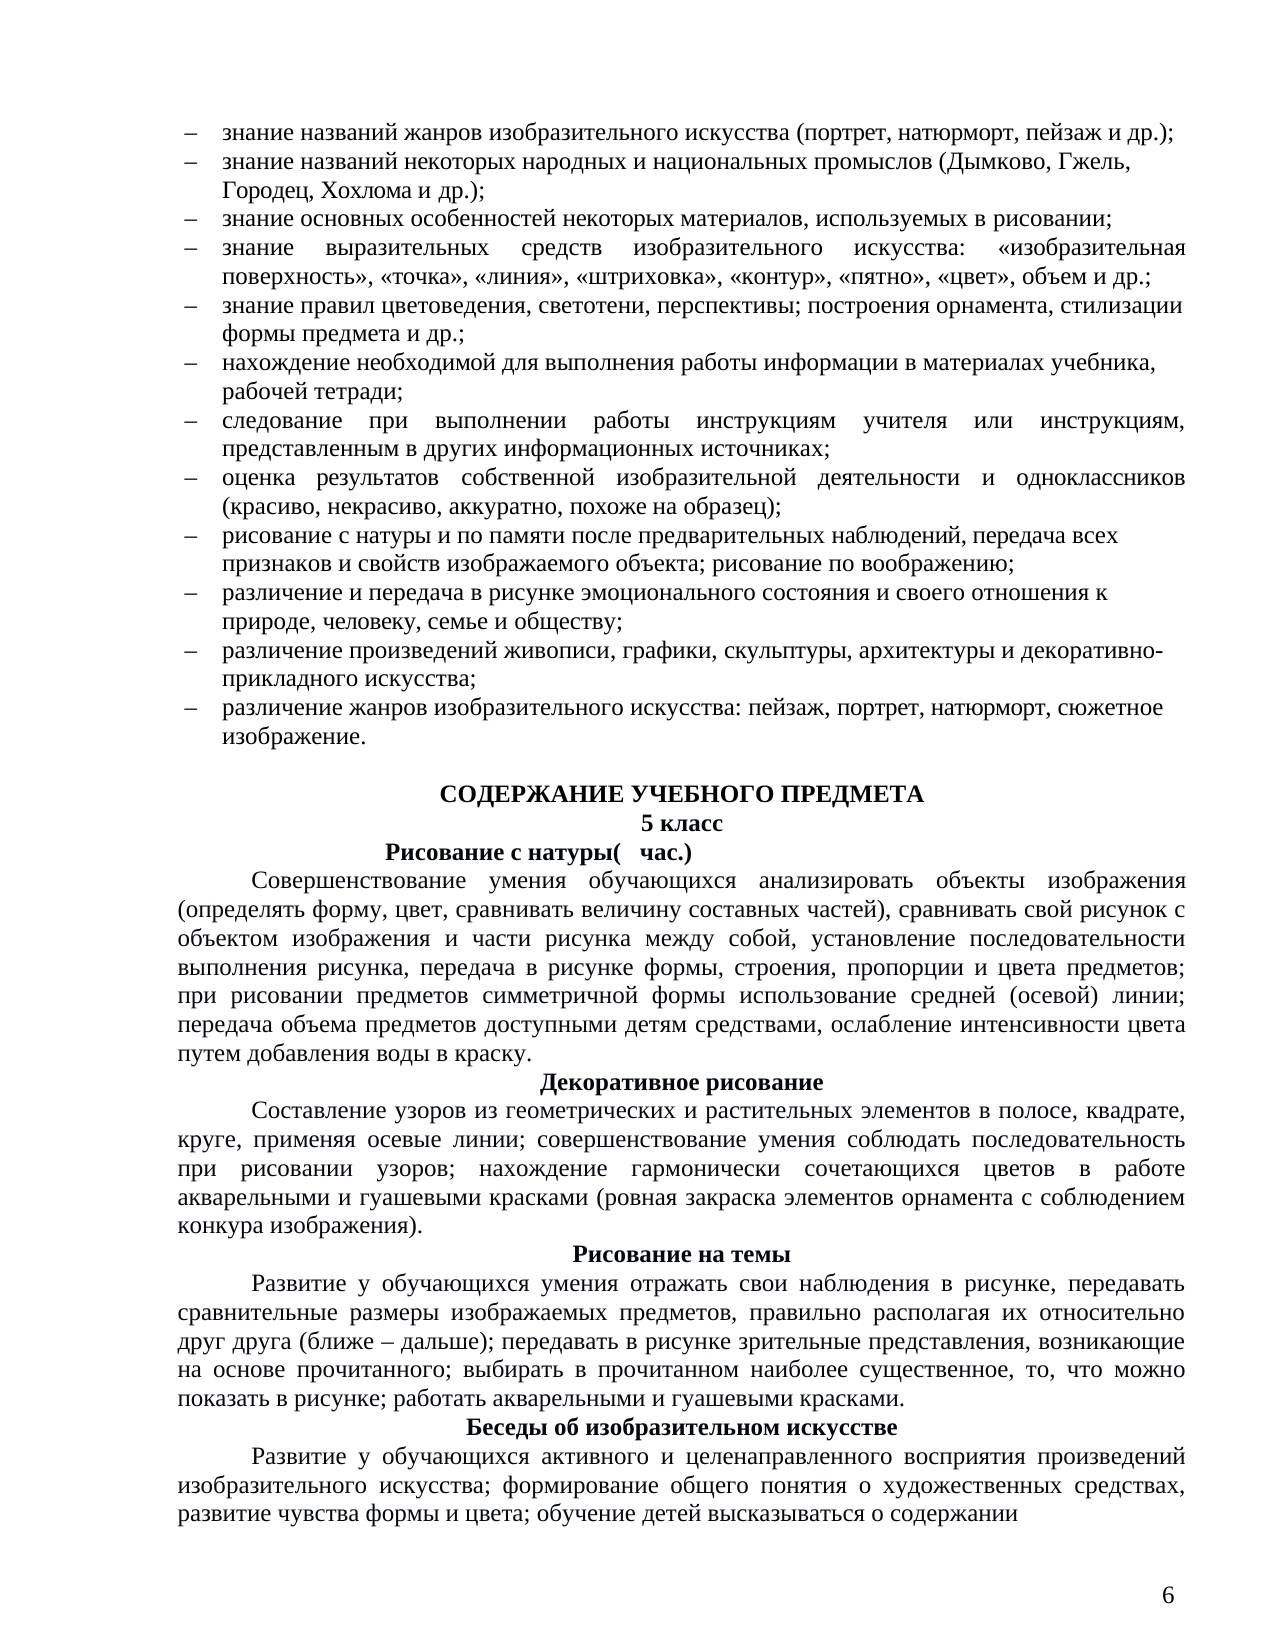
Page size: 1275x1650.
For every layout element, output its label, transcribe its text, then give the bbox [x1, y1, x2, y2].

subtitle Декоративное рисование [540, 1067, 1231, 1095]
list знание названий некоторых народных и национальных промыслов (Дымково, Гжель, Городец, Хохлома и др.); [184, 146, 1186, 203]
subtitle СОДЕРЖАНИЕ УЧЕБНОГО ПРЕДМЕТА [439, 779, 1231, 808]
list знание выразительных средств изобразительного искусства: «изобразительная поверхность», «точка», «линия», «штриховка», «контур», «пятно», «цвет», объем и др.; [184, 232, 1187, 290]
list следование при выполнении работы инструкциям учителя или инструкциям, представленным в других информационных источниках; [184, 405, 1186, 462]
subtitle Беседы об изобразительном искусстве [466, 1412, 1231, 1441]
list различение жанров изобразительного искусства: пейзаж, портрет, натюрморт, сюжетное изображение. [184, 692, 1187, 750]
list знание названий жанров изобразительного искусства (портрет, натюрморт, пейзаж и др.); [184, 117, 1231, 146]
list различение произведений живописи, графики, скульптуры, архитектуры и декоративно- прикладного искусства; [184, 635, 1187, 692]
list оценка результатов собственной изобразительной деятельности и одноклассников (красиво, некрасиво, аккуратно, похоже на образец); [184, 462, 1187, 520]
list знание основных особенностей некоторых материалов, используемых в рисовании; [184, 203, 1231, 232]
text Развитие у обучающихся активного и целенаправленного восприятия произведений изобразительного искусства; формирование общего понятия о художественных средствах, развитие чувства формы и цвета; обучение детей высказываться о содержании [177, 1441, 1186, 1527]
list различение и передача в рисунке эмоционального состояния и своего отношения к природе, человеку, семье и обществу; [184, 577, 1186, 635]
text Составление узоров из геометрических и растительных элементов в полосе, квадрате, круге, применяя осевые линии; совершенствование умения соблюдать последовательность при рисовании узоров; нахождение гармонически сочетающихся цветов в работе акварельными и гуашевыми красками (ровная закраска элементов орнамента с соблюдением конкура изображения). [177, 1095, 1186, 1239]
list нахождение необходимой для выполнения работы информации в материалах учебника, рабочей тетради; [184, 347, 1186, 405]
text Совершенствование умения обучающихся анализировать объекты изображения (определять форму, цвет, сравнивать величину составных частей), сравнивать свой рисунок с объектом изображения и части рисунка между собой, установление последовательности выполнения рисунка, передача в рисунке формы, строения, пропорции и цвета предметов; при рисовании предметов симметричной формы использование средней (осевой) линии; передача объема предметов доступными детям средствами, ослабление интенсивности цвета путем добавления воды в краску. [177, 865, 1187, 1067]
text Развитие у обучающихся умения отражать свои наблюдения в рисунке, передавать сравнительные размеры изображаемых предметов, правильно располагая их относительно друг друга (ближе – дальше); передавать в рисунке зрительные представления, возникающие на основе прочитанного; выбирать в прочитанном наиболее существенное, то, что можно показать в рисунке; работать акварельными и гуашевыми красками. [177, 1268, 1186, 1412]
subtitle Рисование на темы [219, 1239, 1145, 1268]
list класс Рисование с натуры( час.) [385, 808, 796, 865]
list знание правил цветоведения, светотени, перспективы; построения орнамента, стилизации формы предмета и др.; [184, 290, 1186, 347]
list рисование с натуры и по памяти после предварительных наблюдений, передача всех признаков и свойств изображаемого объекта; рисование по воображению; [184, 520, 1186, 577]
